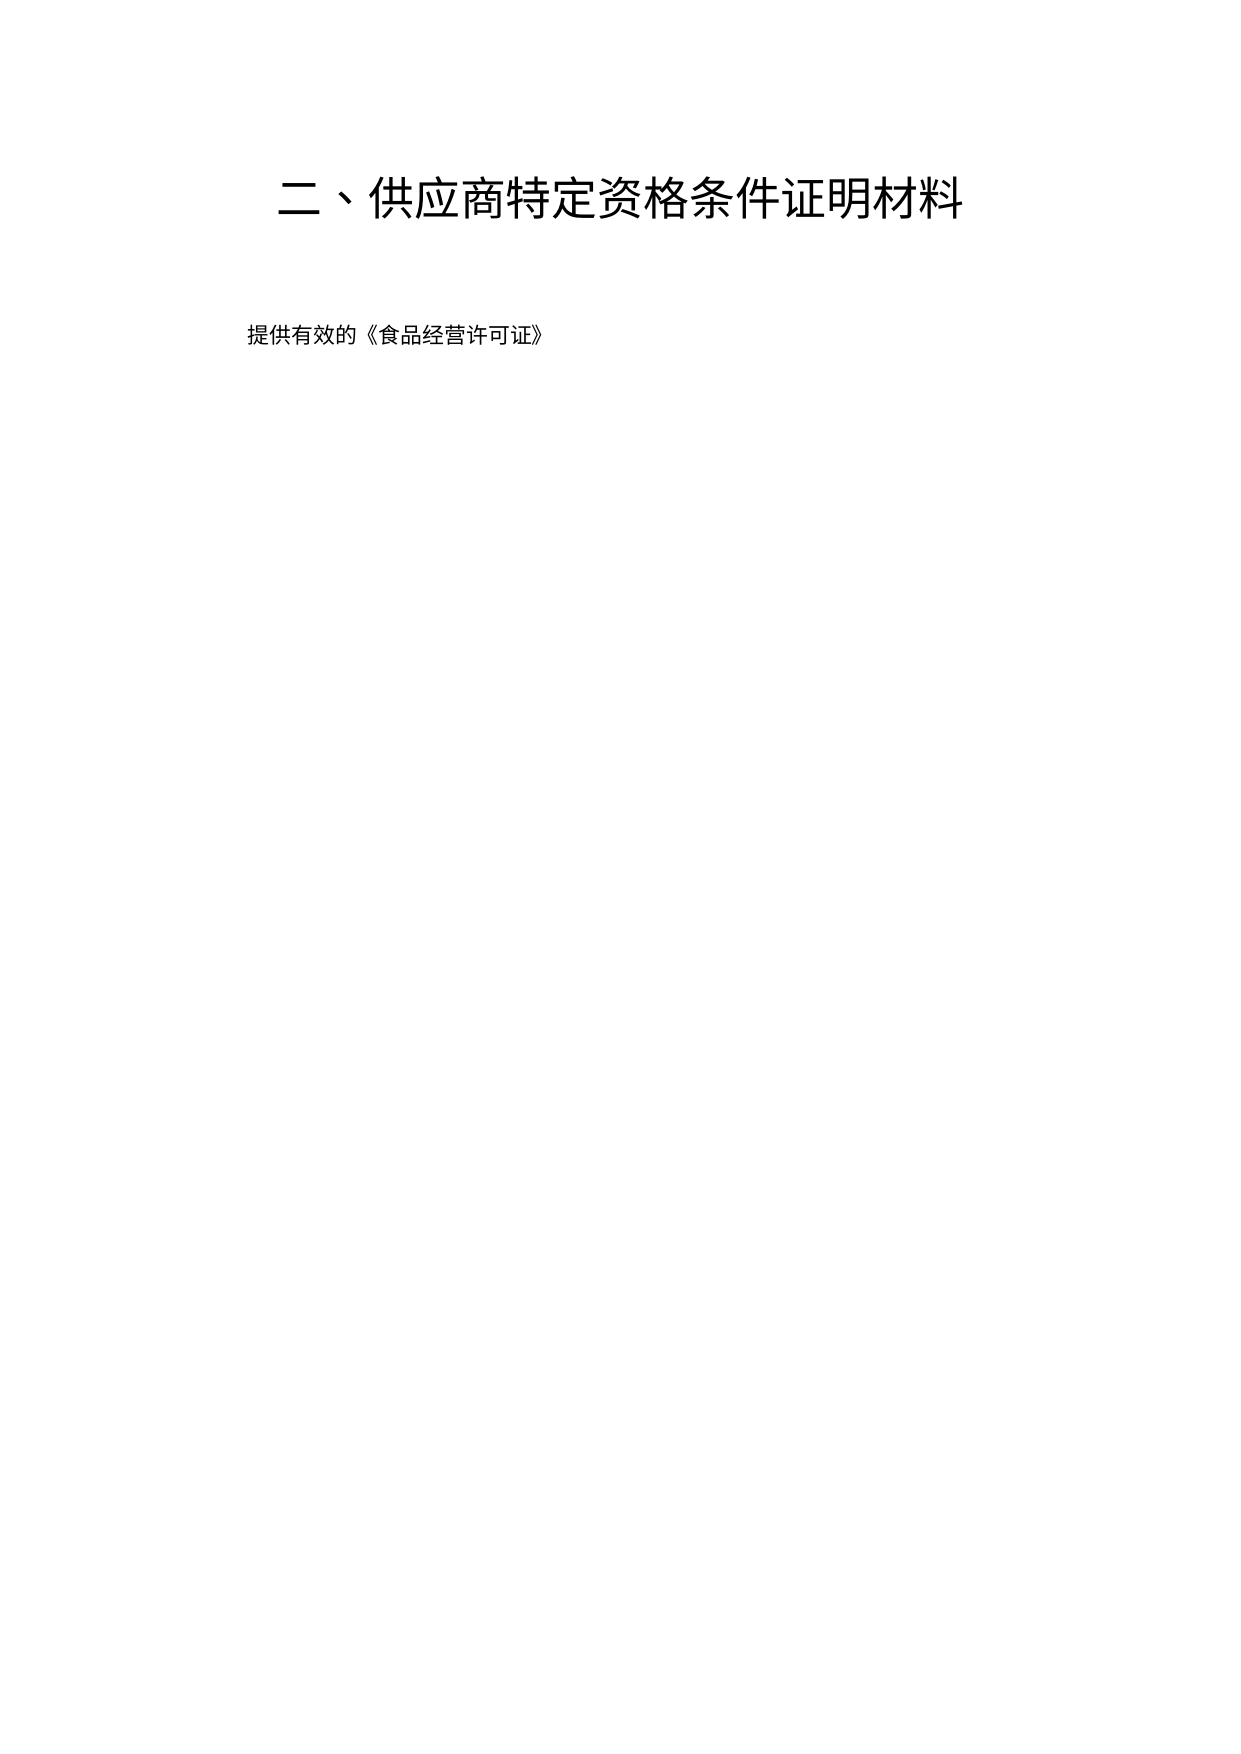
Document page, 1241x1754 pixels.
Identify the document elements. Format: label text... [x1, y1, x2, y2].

text 二、供应商特定资格条件证明材料 [187, 162, 1053, 228]
text 提供有效的《食品经营许可证》 [187, 318, 1053, 349]
